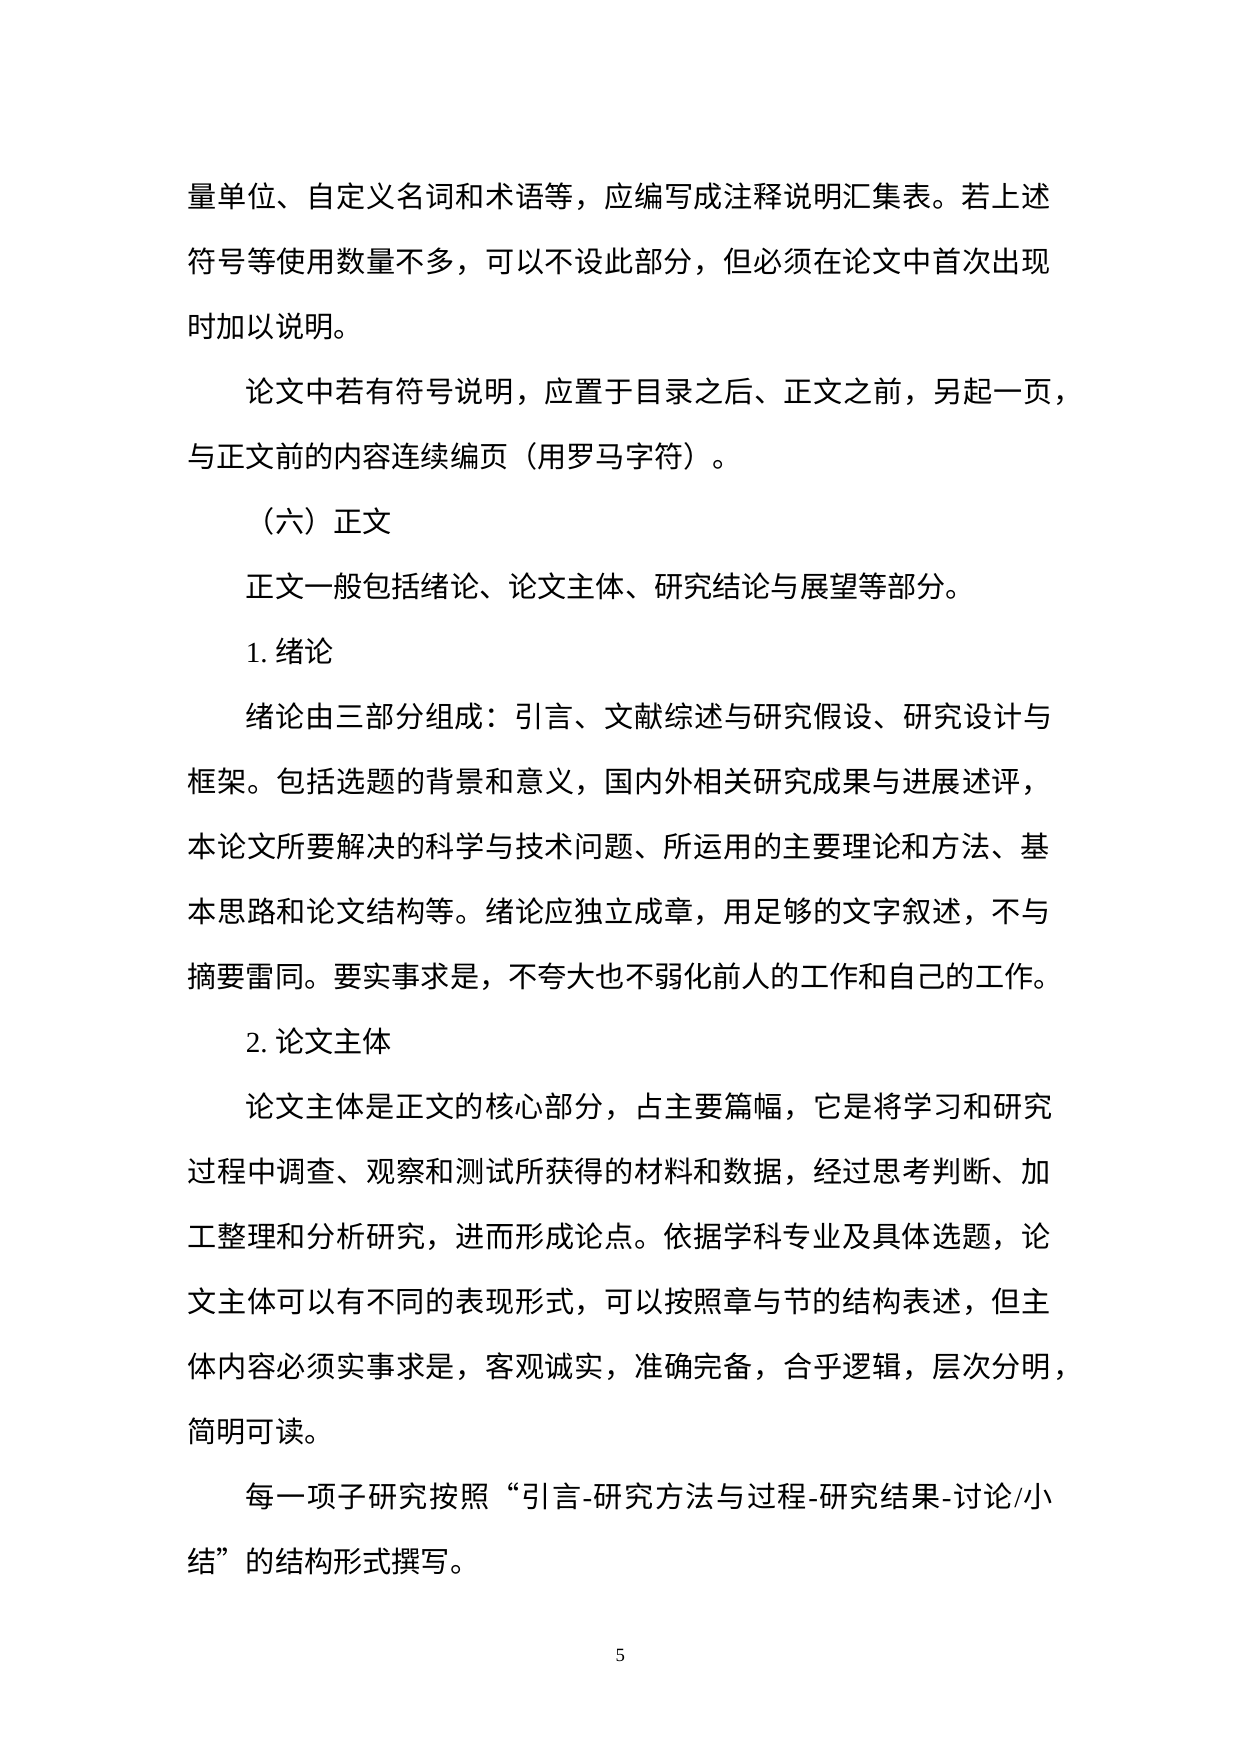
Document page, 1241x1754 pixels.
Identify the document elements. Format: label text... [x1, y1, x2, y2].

text 论文主体是正文的核心部分，占主要篇幅，它是将学习和研究过程中调查、观察和测试所获得的材料和数据，经过思考判断、加工整理和分析研究，进而形成论点。依据学科专业及具体选题，论文主体可以有不同的表现形式，可以按照章与节的结构表述，但主体内容必须实事求是，客观诚实，准确完备，合乎逻辑，层次分明，简明可读。 [187, 1072, 1053, 1462]
text 绪论由三部分组成：引言、文献综述与研究假设、研究设计与框架。包括选题的背景和意义，国内外相关研究成果与进展述评，本论文所要解决的科学与技术问题、所运用的主要理论和方法、基本思路和论文结构等。绪论应独立成章，用足够的文字叙述，不与摘要雷同。要实事求是，不夸大也不弱化前人的工作和自己的工作。 [187, 682, 1053, 1007]
text 1. 绪论 [187, 617, 1053, 682]
text 每一项子研究按照“引言-研究方法与过程-研究结果-讨论/小结”的结构形式撰写。 [187, 1462, 1053, 1592]
text 正文一般包括绪论、论文主体、研究结论与展望等部分。 [187, 552, 1053, 617]
text （六）正文 [187, 487, 1053, 552]
text 2. 论文主体 [187, 1007, 1053, 1072]
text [187, 162, 1053, 357]
text 论文中若有符号说明，应置于目录之后、正文之前，另起一页，与正文前的内容连续编页（用罗马字符）。 [187, 357, 1053, 487]
